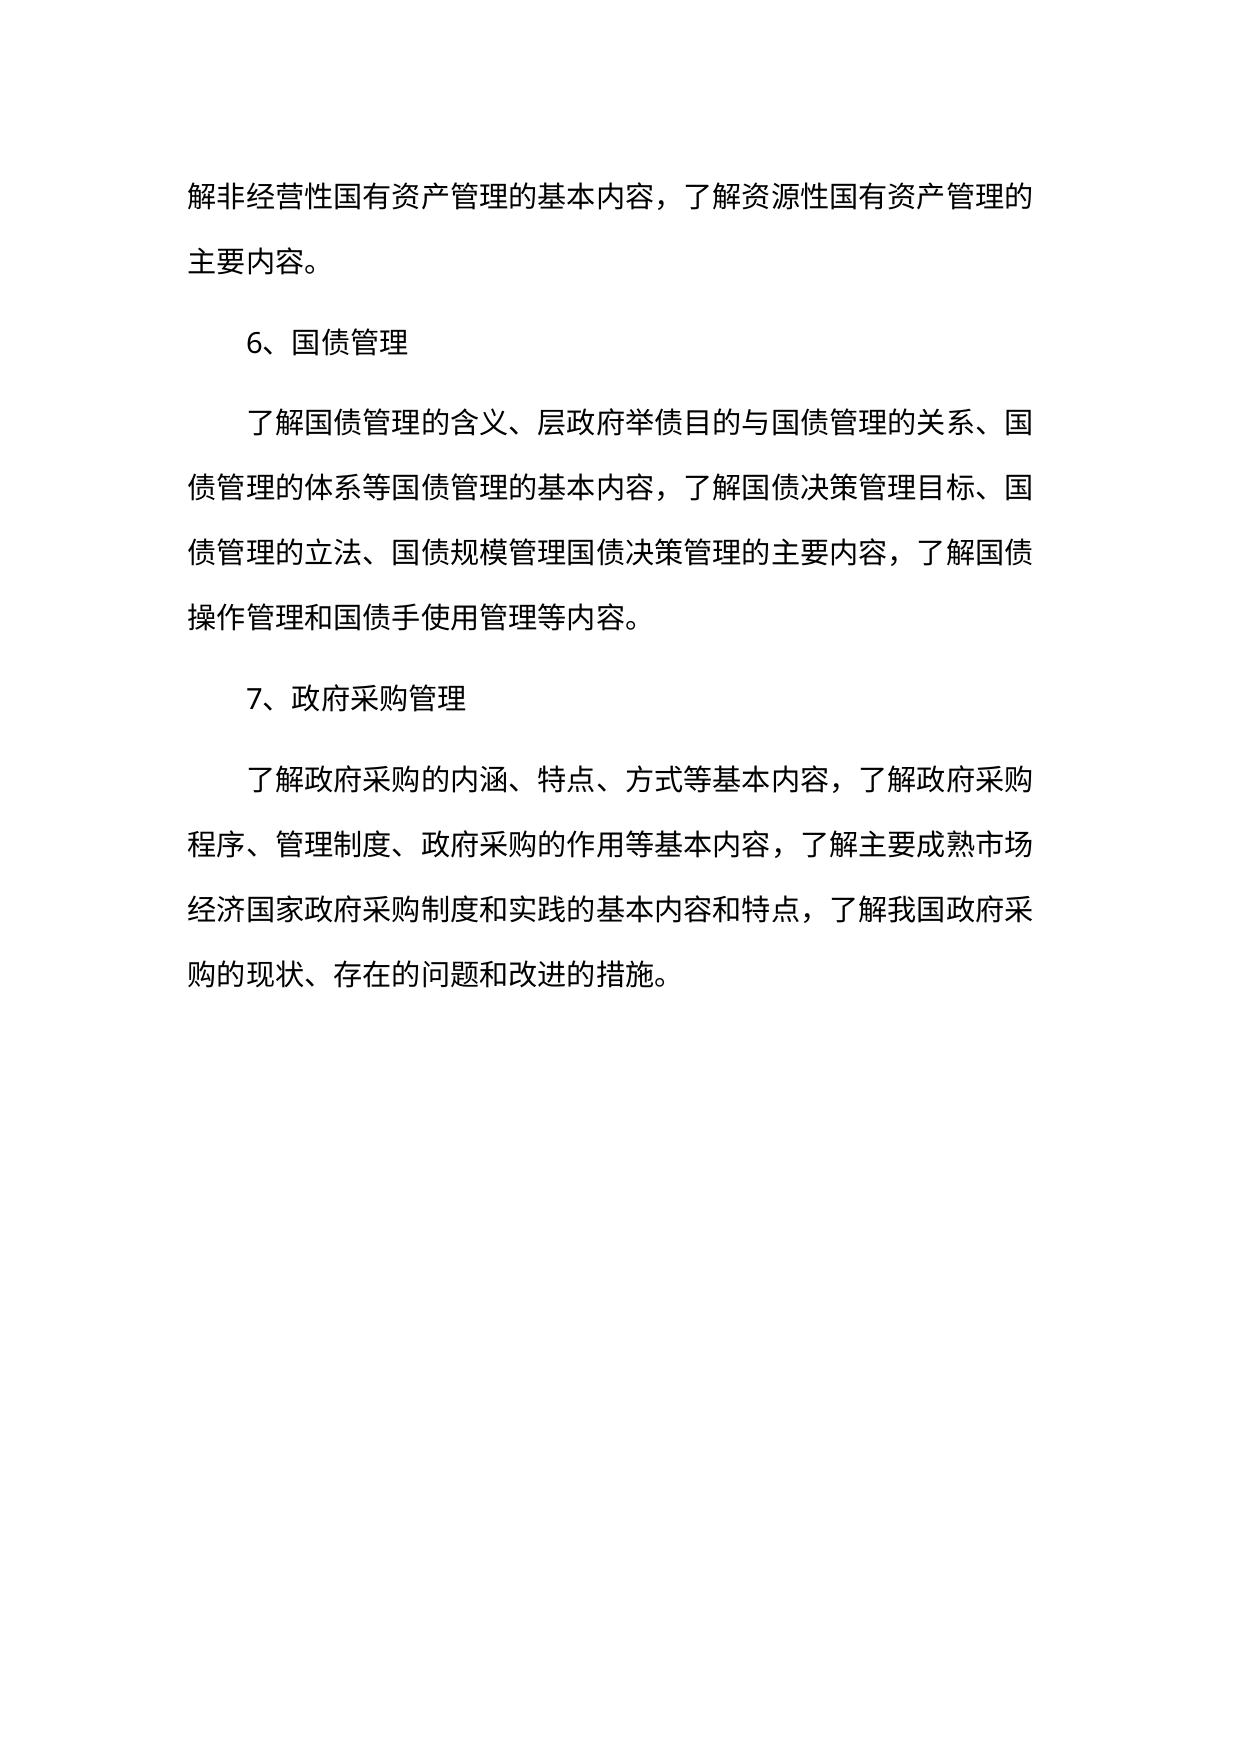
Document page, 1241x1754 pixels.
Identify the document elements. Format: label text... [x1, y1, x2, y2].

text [187, 162, 1053, 292]
text 了解政府采购的内涵、特点、方式等基本内容，了解政府采购程序、管理制度、政府采购的作用等基本内容，了解主要成熟市场经济国家政府采购制度和实践的基本内容和特点，了解我国政府采购的现状、存在的问题和改进的措施。 [187, 747, 1053, 1007]
text 了解国债管理的含义、层政府举债目的与国债管理的关系、国债管理的体系等国债管理的基本内容，了解国债决策管理目标、国债管理的立法、国债规模管理国债决策管理的主要内容，了解国债操作管理和国债手使用管理等内容。 [187, 389, 1053, 649]
text 6、国债管理 [187, 308, 1053, 373]
text 7、政府采购管理 [187, 666, 1053, 731]
